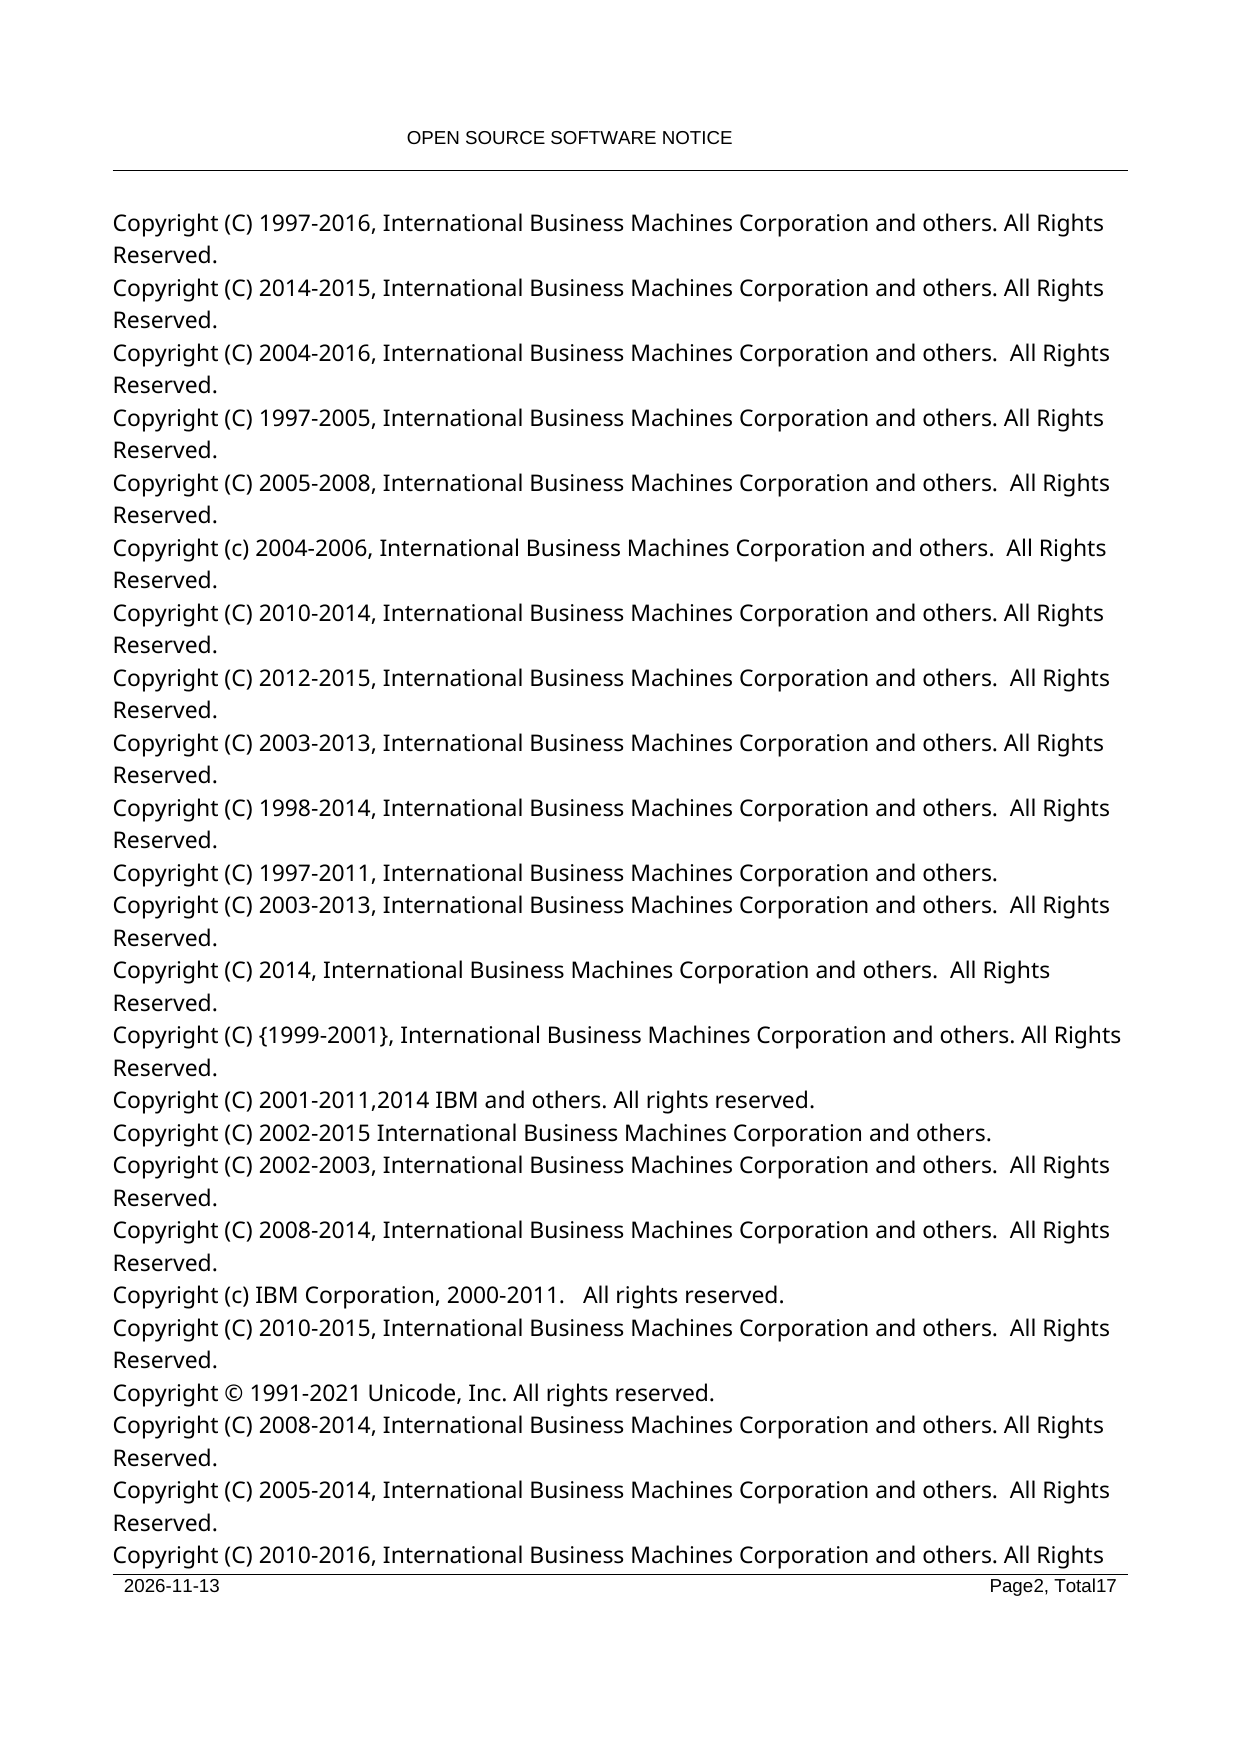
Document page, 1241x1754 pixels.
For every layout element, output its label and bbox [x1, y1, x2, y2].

text [112, 206, 1128, 1571]
